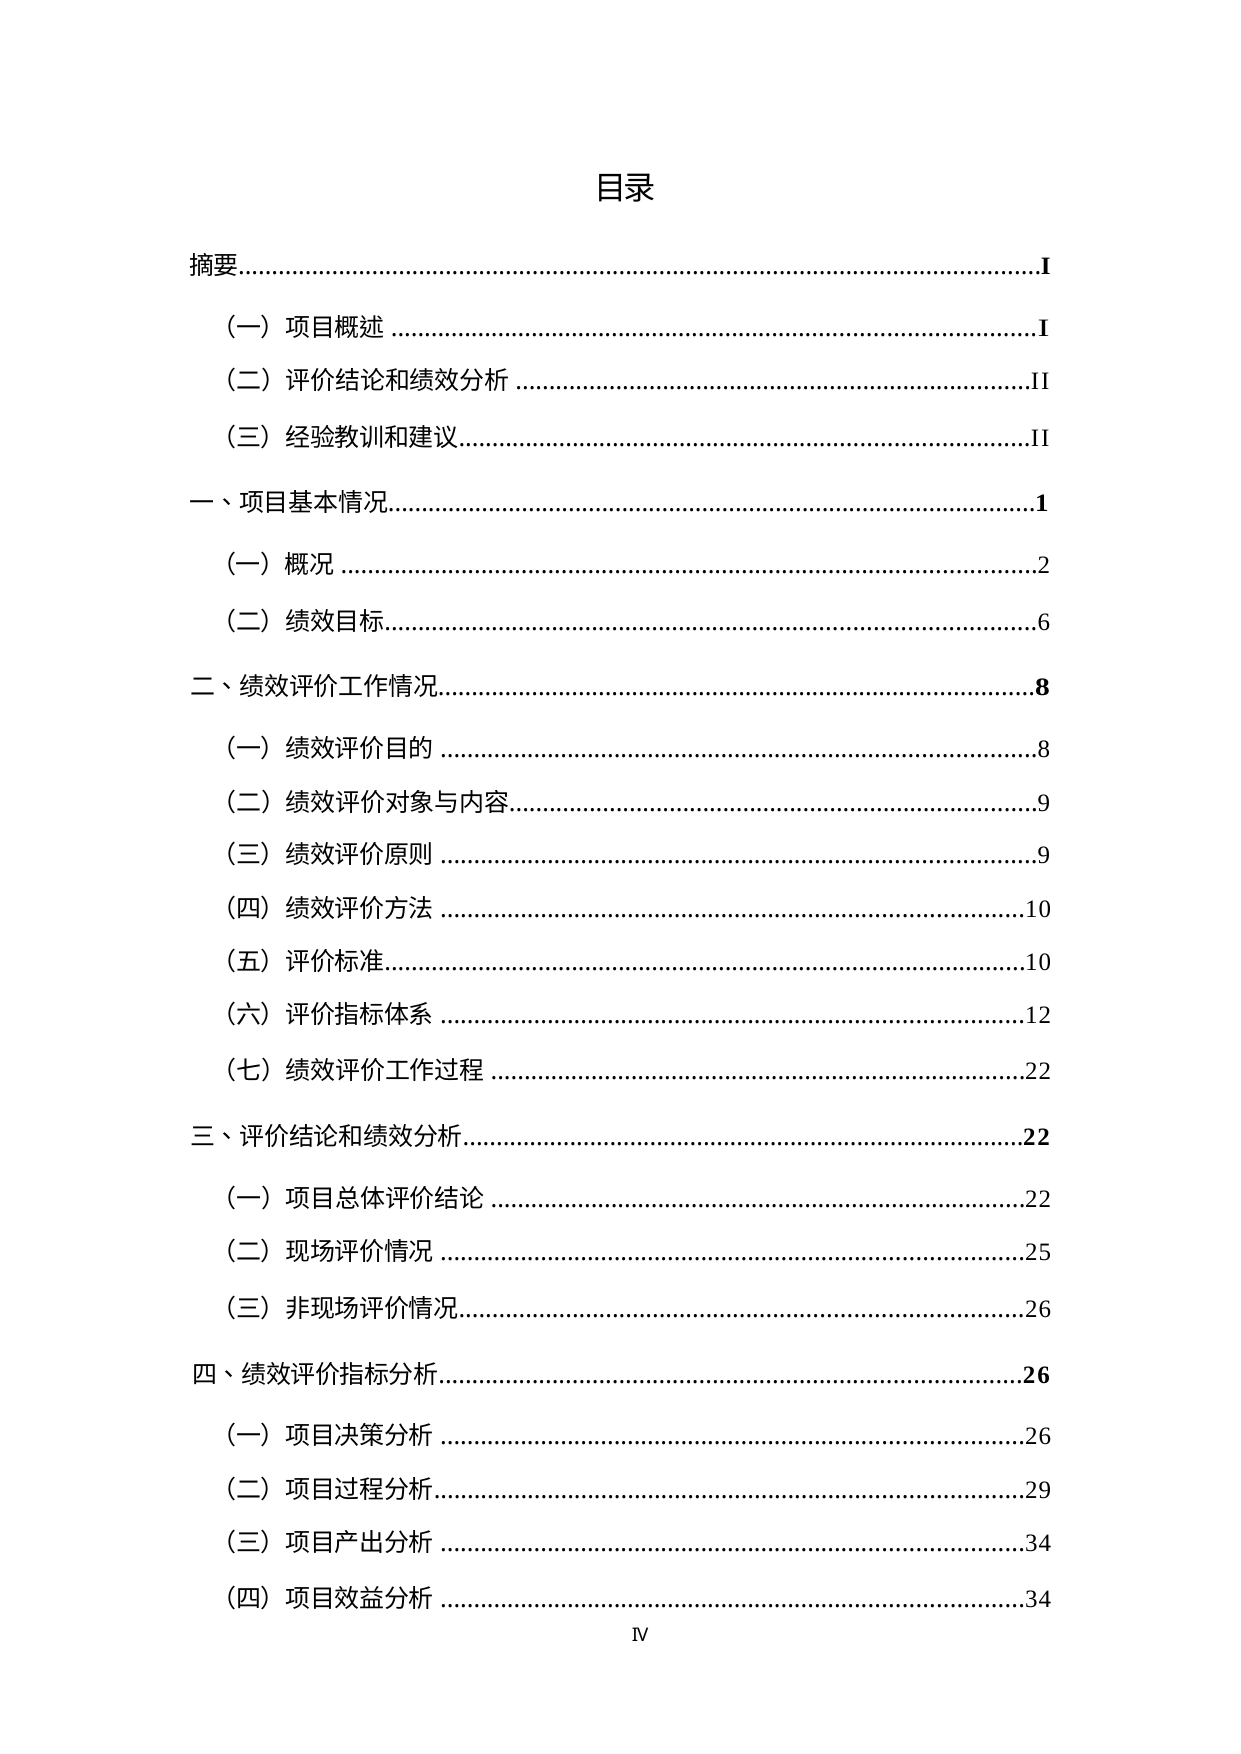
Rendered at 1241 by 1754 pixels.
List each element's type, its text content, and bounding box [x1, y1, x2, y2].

text 目录 [594, 166, 1054, 208]
